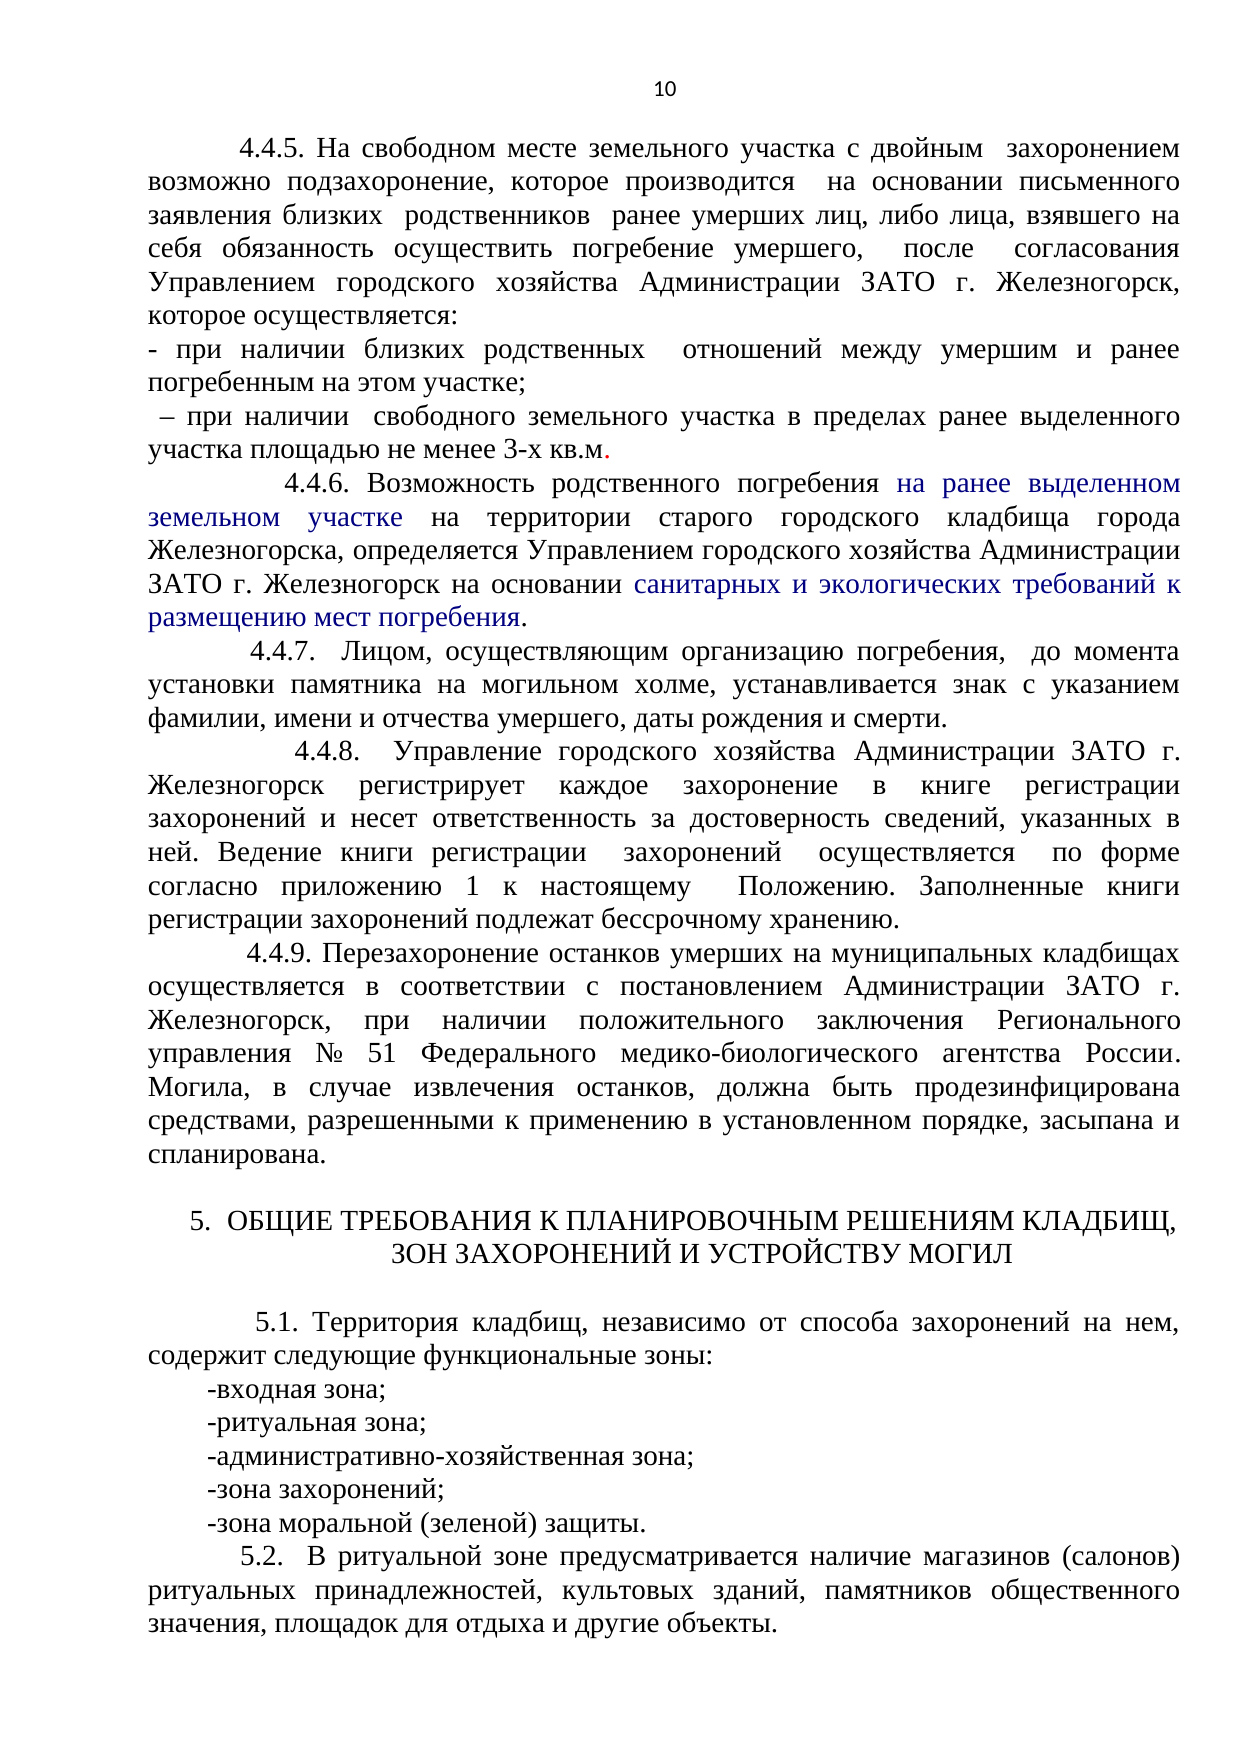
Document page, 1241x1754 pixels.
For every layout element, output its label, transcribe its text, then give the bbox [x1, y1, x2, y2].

text - при наличии близких родственных отношений между умершим и ранее погребенным на этом участке; [148, 331, 1181, 398]
text 5.1. Территория кладбищ, независимо от способа захоронений на нем, содержит следующие функциональные зоны: [148, 1304, 1181, 1371]
text -зона моральной (зеленой) защиты. [148, 1505, 1181, 1538]
text 4.4.8. Управление городского хозяйства Администрации ЗАТО г. Железногорск регистрирует каждое захоронение в книге регистрации захоронений и несет ответственность за достоверность сведений, указанных в ней. Ведение книги регистрации захоронений осуществляется по форме согласно приложению 1 к настоящему Положению. Заполненные книги регистрации захоронений подлежат бессрочному хранению. [148, 733, 1181, 935]
text 4.4.7. Лицом, осуществляющим организацию погребения, до момента установки памятника на могильном холме, устанавливается знак с указанием фамилии, имени и отчества умершего, даты рождения и смерти. [148, 633, 1181, 733]
list ОБЩИЕ ТРЕБОВАНИЯ К ПЛАНИРОВОЧНЫМ РЕШЕНИЯМ КЛАДБИЩ, ЗОН ЗАХОРОНЕНИЙ И УСТРОЙСТВУ МОГИЛ [185, 1203, 1181, 1270]
text 4.4.6. Возможность родственного погребения на ранее выделенном земельном участке на территории старого городского кладбища города Железногорска, определяется Управлением городского хозяйства Администрации ЗАТО г. Железногорск на основании санитарных и экологических требований к размещению мест погребения. [148, 465, 1181, 633]
text 4.4.5. На свободном месте земельного участка с двойным захоронением возможно подзахоронение, которое производится на основании письменного заявления близких родственников ранее умерших лиц, либо лица, взявшего на себя обязанность осуществить погребение умершего, после согласования Управлением городского хозяйства Администрации ЗАТО г. Железногорск, которое осуществляется: [148, 130, 1181, 331]
text -зона захоронений; [148, 1471, 1181, 1505]
text -входная зона; [148, 1371, 1181, 1404]
text -административно-хозяйственная зона; [148, 1438, 1181, 1471]
text -ритуальная зона; [148, 1404, 1181, 1438]
text 4.4.9. Перезахоронение останков умерших на муниципальных кладбищах осуществляется в соответствии с постановлением Администрации ЗАТО г. Железногорск, при наличии положительного заключения Регионального управления № 51 Федерального медико-биологического агентства России. Могила, в случае извлечения останков, должна быть продезинфицирована средствами, разрешенными к применению в установленном порядке, засыпана и спланирована. [148, 935, 1181, 1169]
text – при наличии свободного земельного участка в пределах ранее выделенного участка площадью не менее 3-х кв.м. [148, 398, 1181, 465]
text 5.2. В ритуальной зоне предусматривается наличие магазинов (салонов) ритуальных принадлежностей, культовых зданий, памятников общественного значения, площадок для отдыха и другие объекты. [148, 1538, 1181, 1639]
